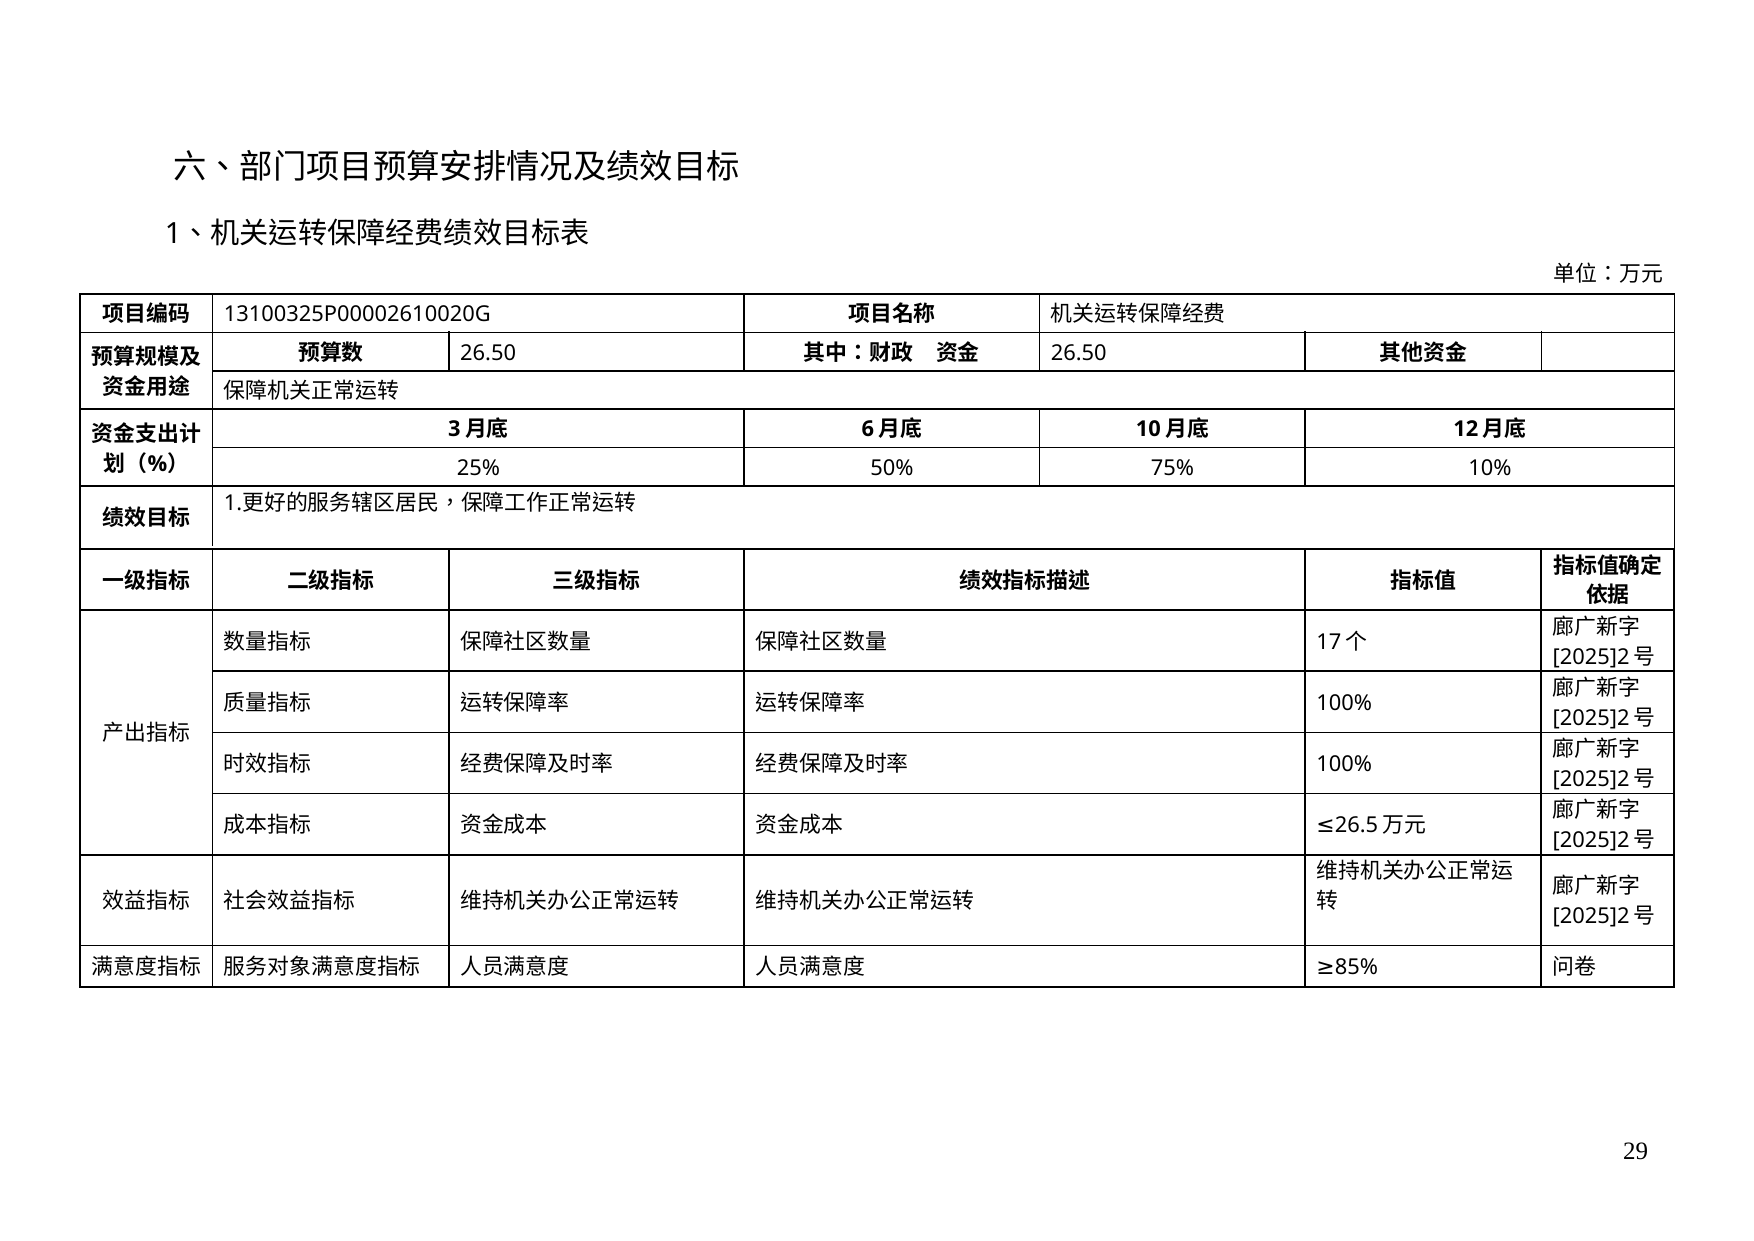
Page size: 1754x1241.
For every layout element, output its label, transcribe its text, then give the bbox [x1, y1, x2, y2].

text 六、部门项目预算安排情况及绩效目标 [106, 143, 1648, 188]
table_header 一级指标 [81, 550, 212, 609]
table_cell 10% [1306, 448, 1674, 485]
table_cell 资金成本 [450, 794, 743, 854]
table_header 二级指标 [213, 550, 448, 609]
table_cell 社会效益指标 [213, 856, 448, 945]
table_cell 维持机关办公正常运转 [745, 856, 1304, 945]
table_cell 预算数 [213, 333, 448, 370]
table_cell 效益指标 [81, 856, 212, 945]
table_cell 100% [1306, 672, 1540, 732]
table_cell 经费保障及时率 [745, 733, 1304, 793]
table_cell 维持机关办公正常运转 [1306, 856, 1540, 945]
table_cell 10月底 [1040, 410, 1304, 447]
table_cell ≥85% [1306, 946, 1540, 986]
table_cell 运转保障率 [450, 672, 743, 732]
table_cell 75% [1040, 448, 1304, 485]
table_cell 保障机关正常运转 [213, 372, 1674, 408]
table_cell 产出指标 [81, 611, 212, 854]
table_cell 50% [745, 448, 1039, 485]
table_cell 质量指标 [213, 672, 448, 732]
table_cell 3月底 [213, 410, 743, 447]
table_cell [1542, 333, 1674, 370]
table_header 指标值确定依据 [1542, 550, 1673, 609]
table_cell 100% [1306, 733, 1540, 793]
table_cell 数量指标 [213, 611, 448, 670]
table_cell 26.50 [450, 333, 743, 370]
table_cell 项目名称 [745, 295, 1039, 331]
table_cell 时效指标 [213, 733, 448, 793]
table_cell 12月底 [1306, 410, 1674, 447]
table_cell 25% [213, 448, 743, 485]
table_cell 6月底 [745, 410, 1039, 447]
table_cell 成本指标 [213, 794, 448, 854]
table_cell 人员满意度 [450, 946, 743, 986]
table_cell 26.50 [1040, 333, 1304, 370]
table_cell 其中：财政 资金 [745, 333, 1039, 370]
text 1、机关运转保障经费绩效目标表 [106, 212, 1648, 252]
table_cell 资金支出计划（%） [81, 410, 212, 485]
table_cell 廊广新字[2025]2号 [1542, 794, 1673, 854]
table_cell 资金成本 [745, 794, 1304, 854]
table_cell 廊广新字[2025]2号 [1542, 611, 1673, 670]
table_cell 绩效目标 [81, 487, 212, 546]
table_cell 项目编码 [81, 295, 212, 331]
table_header 单位：万元 [81, 253, 1674, 293]
table_cell 满意度指标 [81, 946, 212, 986]
table_cell ≤26.5万元 [1306, 794, 1540, 854]
table_cell 预算规模及资金用途 [81, 333, 212, 408]
table_cell 保障社区数量 [450, 611, 743, 670]
table_cell 其他资金 [1306, 333, 1541, 370]
table_header 三级指标 [450, 550, 743, 609]
table_cell 问卷 [1542, 946, 1673, 986]
table_cell 机关运转保障经费 [1040, 295, 1674, 331]
table_header 绩效指标描述 [745, 550, 1304, 609]
table_cell 维持机关办公正常运转 [450, 856, 743, 945]
table_cell 17个 [1306, 611, 1540, 670]
table_cell 经费保障及时率 [450, 733, 743, 793]
table_cell 运转保障率 [745, 672, 1304, 732]
table_cell 廊广新字[2025]2号 [1542, 733, 1673, 793]
table_cell 廊广新字[2025]2号 [1542, 672, 1673, 732]
table_cell 廊广新字[2025]2号 [1542, 856, 1673, 945]
table_cell 服务对象满意度指标 [213, 946, 448, 986]
table_cell 人员满意度 [745, 946, 1304, 986]
table_cell 13100325P00002610020G [213, 295, 743, 331]
table_cell 保障社区数量 [745, 611, 1304, 670]
table_header 指标值 [1306, 550, 1540, 609]
table_cell 1.更好的服务辖区居民，保障工作正常运转 [213, 487, 1674, 546]
